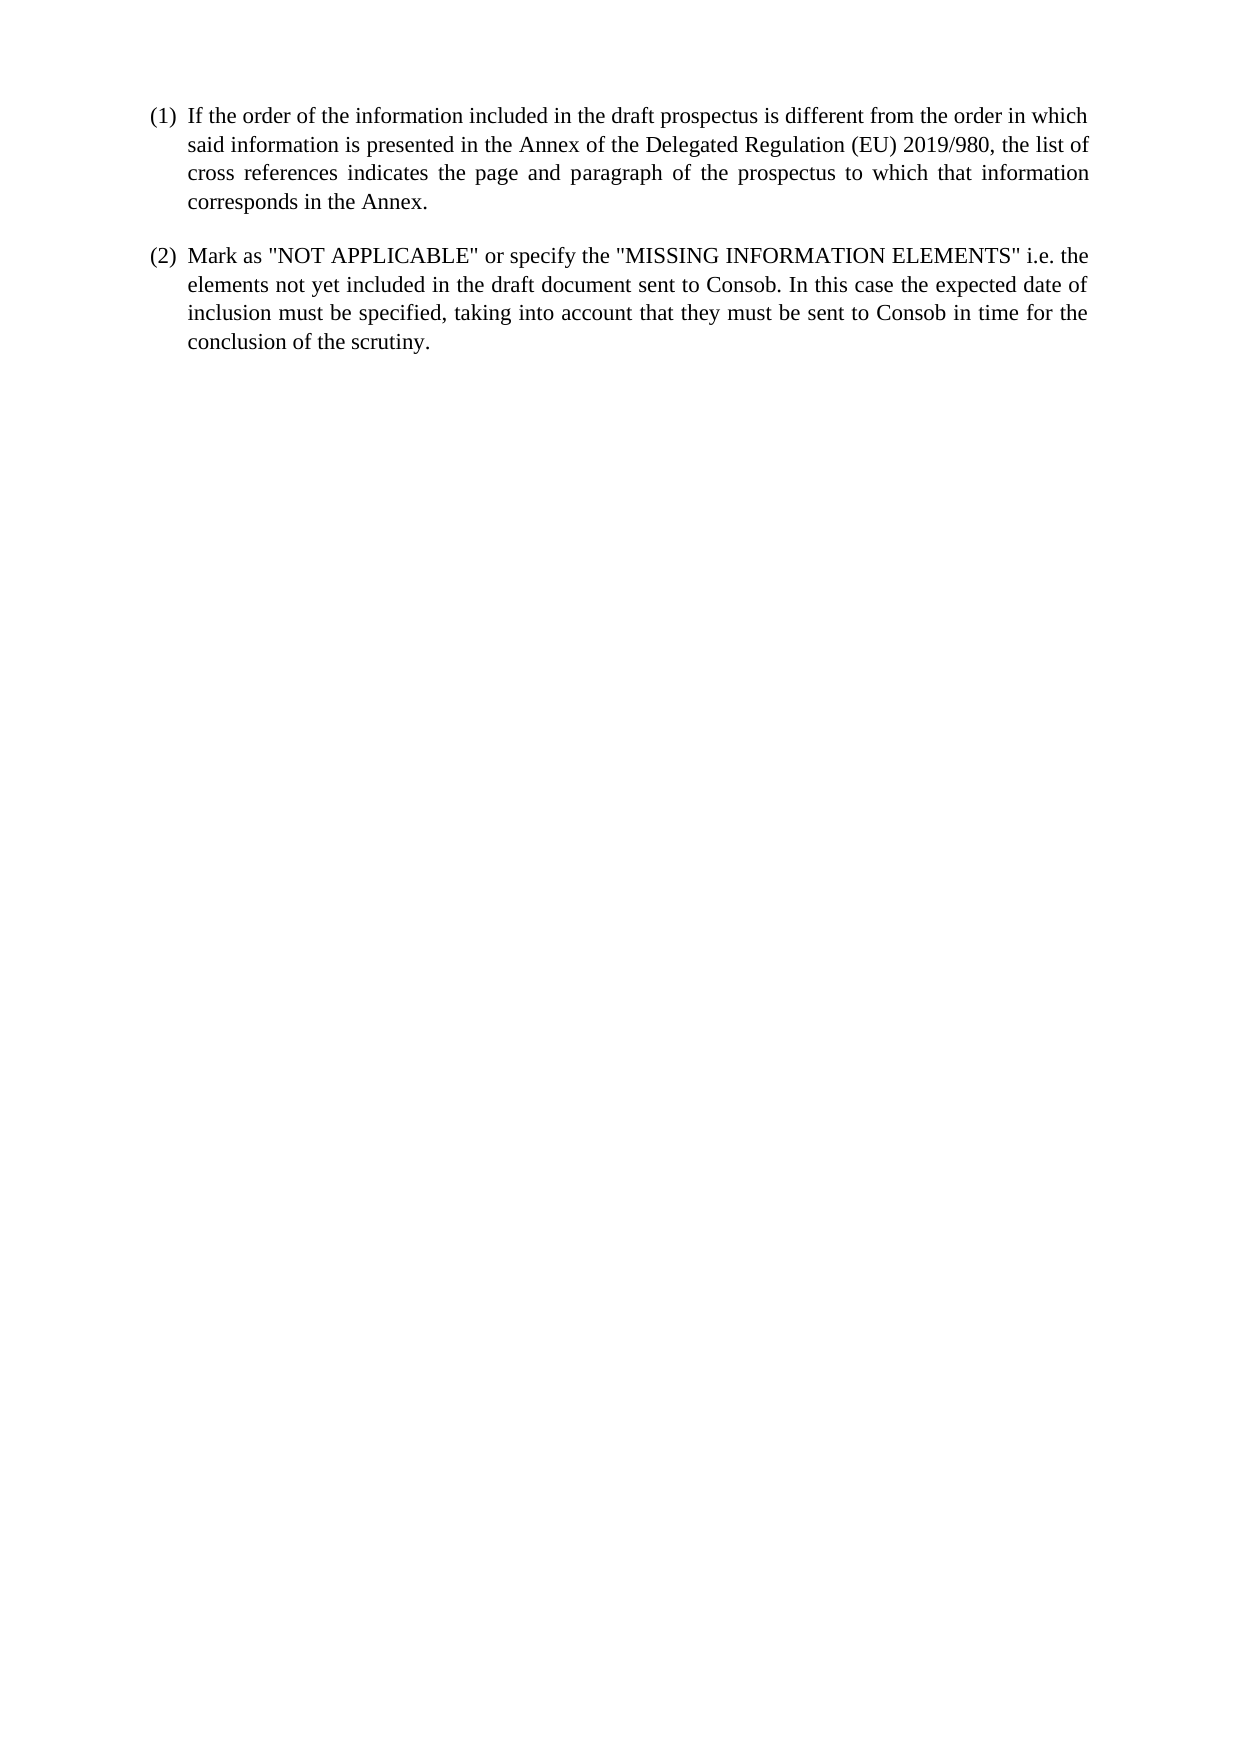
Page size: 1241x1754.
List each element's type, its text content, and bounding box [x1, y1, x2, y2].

list If the order of the information included in the draft prospectus is different from the order in which said information is presented in the Annex of the Delegated Regulation (EU) 2019/980, the list of cross references indicates the page and paragraph of the prospectus to which that information corresponds in the Annex. [150, 102, 1090, 214]
list Mark as "NOT APPLICABLE" or specify the "MISSING INFORMATION ELEMENTS" i.e. the elements not yet included in the draft document sent to Consob. In this case the expected date of inclusion must be specified, taking into account that they must be sent to Consob in time for the conclusion of the scrutiny. [150, 243, 1090, 354]
